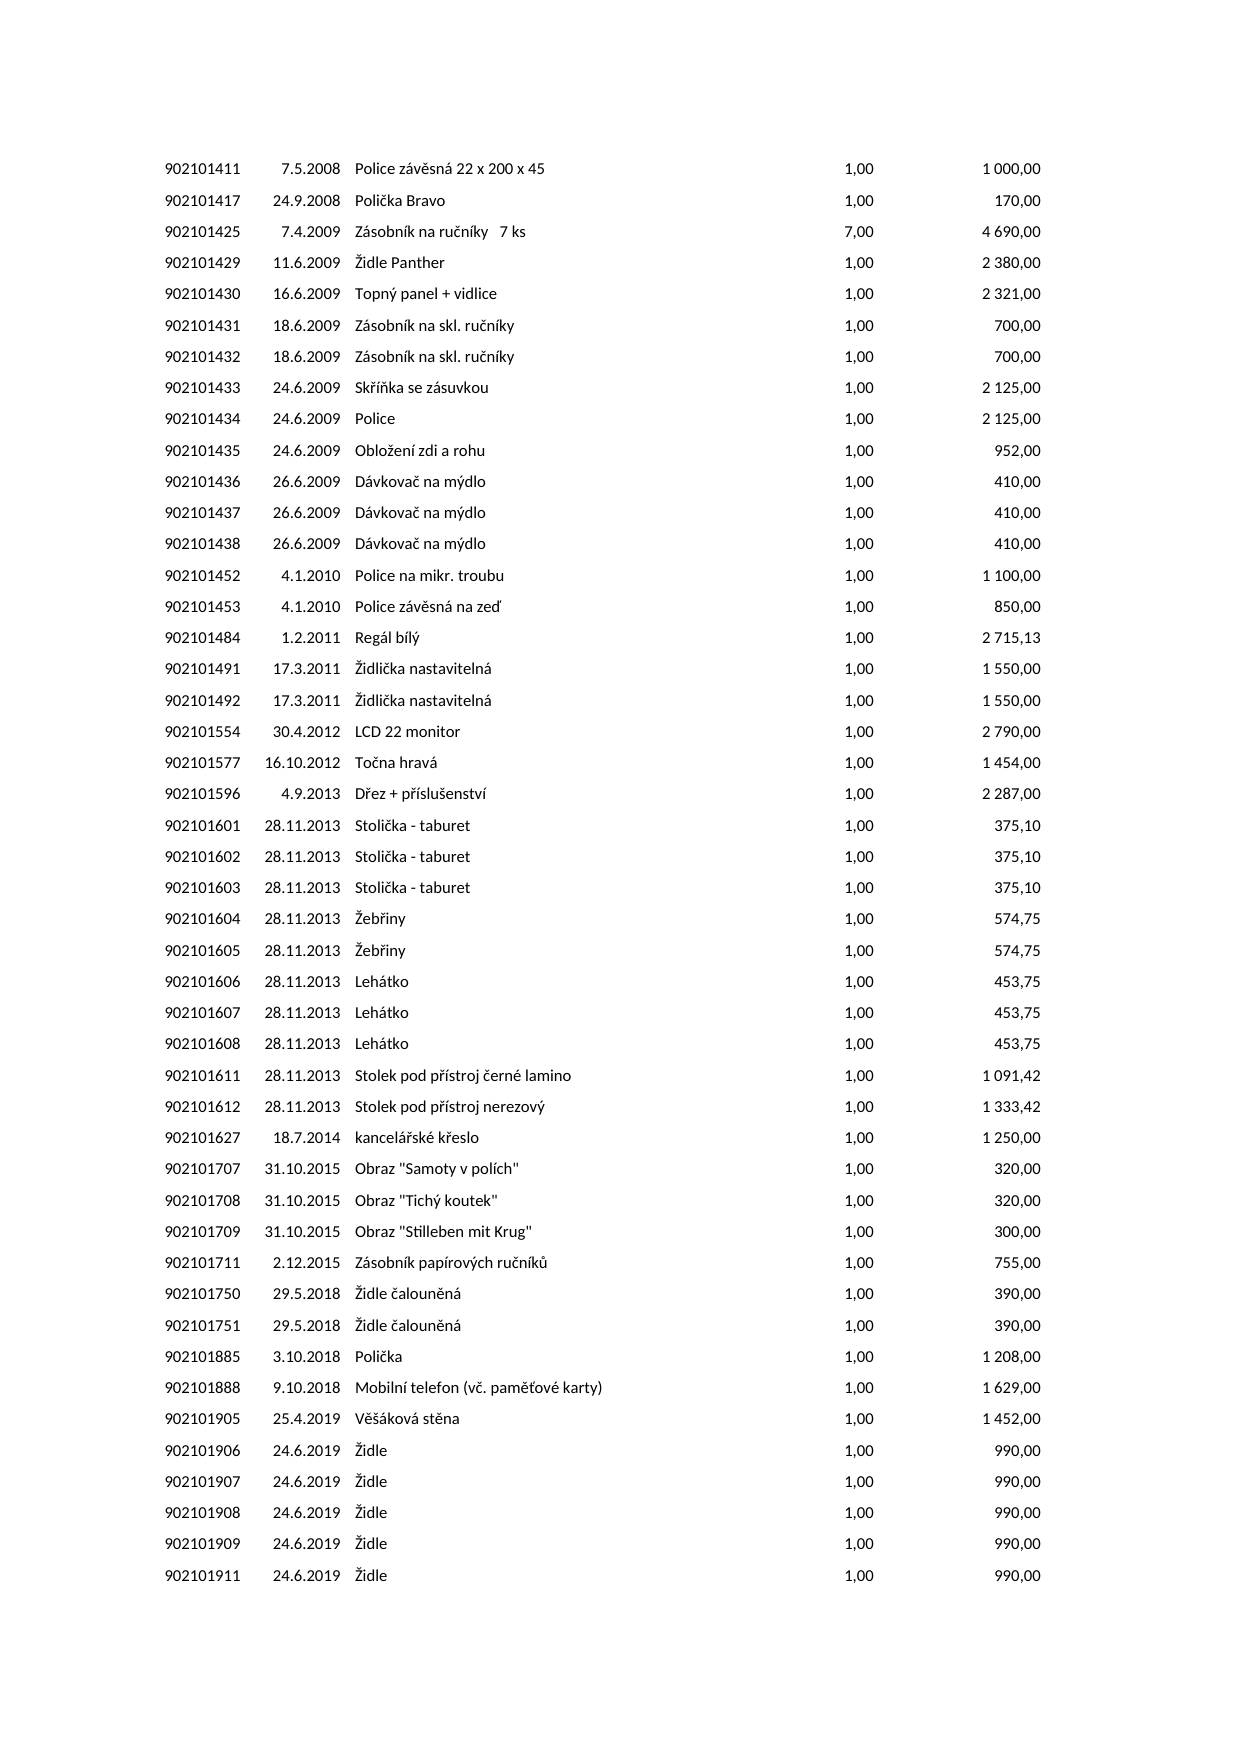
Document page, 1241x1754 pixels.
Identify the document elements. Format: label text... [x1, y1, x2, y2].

table_cell 28.11.2013 [248, 898, 347, 929]
table_cell Stolička - taburet [348, 804, 775, 835]
table_cell 2 321,00 [881, 273, 1048, 304]
table_cell 902101611 [148, 1054, 248, 1085]
table_cell 29.5.2018 [248, 1304, 347, 1335]
table_cell 1,00 [775, 1366, 881, 1398]
table_cell 7,00 [775, 210, 881, 241]
table_cell 1,00 [775, 648, 881, 679]
table_cell 2 125,00 [881, 398, 1048, 429]
table_cell 18.6.2009 [248, 304, 347, 335]
table_cell 1,00 [775, 1429, 881, 1460]
table_cell 17.3.2011 [248, 679, 347, 710]
table_cell 1,00 [775, 429, 881, 460]
table_cell 902101438 [148, 523, 248, 554]
table_cell 902101430 [148, 273, 248, 304]
table_cell 902101708 [148, 1179, 248, 1210]
table_cell 453,75 [881, 991, 1048, 1023]
table_cell LCD 22 monitor [348, 710, 775, 741]
table_cell 902101601 [148, 804, 248, 835]
table_cell 4 690,00 [881, 210, 1048, 241]
table_cell 990,00 [881, 1523, 1048, 1554]
table_cell 1,00 [775, 554, 881, 585]
table_cell 902101602 [148, 835, 248, 866]
table_cell 1,00 [775, 616, 881, 648]
table_cell 902101606 [148, 960, 248, 991]
table_cell 28.11.2013 [248, 835, 347, 866]
table_cell Židle [348, 1491, 775, 1523]
table_cell Dřez + příslušenství [348, 773, 775, 804]
table_cell 1,00 [775, 1116, 881, 1148]
table_cell 1,00 [775, 1304, 881, 1335]
table_cell 902101707 [148, 1148, 248, 1179]
table_cell 902101605 [148, 929, 248, 960]
table_cell Židlička nastavitelná [348, 679, 775, 710]
table_cell 28.11.2013 [248, 1085, 347, 1116]
table_cell 902101432 [148, 335, 248, 366]
table_cell 1 000,00 [881, 148, 1048, 179]
table_cell Regál bílý [348, 616, 775, 648]
table_cell Židle Panther [348, 241, 775, 273]
table_cell Obraz "Samoty v polích" [348, 1148, 775, 1179]
table_cell 2 380,00 [881, 241, 1048, 273]
table_cell 1,00 [775, 835, 881, 866]
table_cell 1,00 [775, 1491, 881, 1523]
table_cell Skříňka se zásuvkou [348, 366, 775, 398]
table_cell Zásobník na skl. ručníky [348, 335, 775, 366]
table_cell 1,00 [775, 585, 881, 616]
table_cell 4.1.2010 [248, 585, 347, 616]
table_cell 1,00 [775, 1335, 881, 1366]
table_cell 990,00 [881, 1429, 1048, 1460]
table_cell 902101911 [148, 1554, 248, 1585]
table_cell 902101906 [148, 1429, 248, 1460]
table_cell 902101596 [148, 773, 248, 804]
table_cell 755,00 [881, 1241, 1048, 1273]
table_cell Židle [348, 1523, 775, 1554]
table_cell 18.6.2009 [248, 335, 347, 366]
table_cell 952,00 [881, 429, 1048, 460]
table_cell 1,00 [775, 1210, 881, 1241]
table_cell 375,10 [881, 866, 1048, 898]
table_cell Stolek pod přístroj nerezový [348, 1085, 775, 1116]
table_cell 453,75 [881, 1023, 1048, 1054]
table_cell 1 452,00 [881, 1398, 1048, 1429]
table_cell 1,00 [775, 304, 881, 335]
table_cell 574,75 [881, 898, 1048, 929]
table_cell 1 550,00 [881, 679, 1048, 710]
table_cell 11.6.2009 [248, 241, 347, 273]
table_cell Obraz "Stilleben mit Krug" [348, 1210, 775, 1241]
table_cell 1,00 [775, 1023, 881, 1054]
table_cell 1,00 [775, 804, 881, 835]
table_cell 1,00 [775, 1460, 881, 1491]
table_cell 2.12.2015 [248, 1241, 347, 1273]
table_cell 4.1.2010 [248, 554, 347, 585]
table_cell Police [348, 398, 775, 429]
table_cell 453,75 [881, 960, 1048, 991]
table_cell 24.6.2019 [248, 1460, 347, 1491]
table_cell Židle čalouněná [348, 1304, 775, 1335]
table_cell 1,00 [775, 710, 881, 741]
table_cell 2 790,00 [881, 710, 1048, 741]
table_cell 902101425 [148, 210, 248, 241]
table_cell 1,00 [775, 460, 881, 491]
table_cell 902101612 [148, 1085, 248, 1116]
table_cell 28.11.2013 [248, 1054, 347, 1085]
table_cell 990,00 [881, 1491, 1048, 1523]
table_cell 1,00 [775, 991, 881, 1023]
table_cell 902101709 [148, 1210, 248, 1241]
table_cell 300,00 [881, 1210, 1048, 1241]
table_cell Polička Bravo [348, 179, 775, 210]
table_cell Lehátko [348, 960, 775, 991]
table_cell 375,10 [881, 835, 1048, 866]
table_cell 902101604 [148, 898, 248, 929]
table_cell Dávkovač na mýdlo [348, 523, 775, 554]
table_cell 1,00 [775, 866, 881, 898]
table_cell 410,00 [881, 460, 1048, 491]
table_cell 902101750 [148, 1273, 248, 1304]
table_cell 28.11.2013 [248, 991, 347, 1023]
table_cell 2 715,13 [881, 616, 1048, 648]
table_cell 902101484 [148, 616, 248, 648]
table_cell 24.6.2019 [248, 1554, 347, 1585]
table_cell 28.11.2013 [248, 929, 347, 960]
table_cell 902101491 [148, 648, 248, 679]
table_cell 320,00 [881, 1179, 1048, 1210]
table_cell 1,00 [775, 335, 881, 366]
table_cell 574,75 [881, 929, 1048, 960]
table_cell 24.6.2009 [248, 398, 347, 429]
table_cell 902101492 [148, 679, 248, 710]
table_cell 18.7.2014 [248, 1116, 347, 1148]
table_cell 1,00 [775, 898, 881, 929]
table_cell 26.6.2009 [248, 523, 347, 554]
table_cell 1,00 [775, 741, 881, 773]
table_cell Lehátko [348, 1023, 775, 1054]
table_cell 1,00 [775, 179, 881, 210]
table_cell 28.11.2013 [248, 1023, 347, 1054]
table_cell 3.10.2018 [248, 1335, 347, 1366]
table_cell 16.6.2009 [248, 273, 347, 304]
table_cell 390,00 [881, 1273, 1048, 1304]
table_cell 1,00 [775, 1554, 881, 1585]
table_cell 1.2.2011 [248, 616, 347, 648]
table_cell 410,00 [881, 523, 1048, 554]
table_cell 375,10 [881, 804, 1048, 835]
table_cell 902101888 [148, 1366, 248, 1398]
table_cell 7.5.2008 [248, 148, 347, 179]
table_cell 28.11.2013 [248, 804, 347, 835]
table_cell 1 454,00 [881, 741, 1048, 773]
table_cell Židle [348, 1554, 775, 1585]
table_cell Točna hravá [348, 741, 775, 773]
table_cell 24.6.2019 [248, 1429, 347, 1460]
table_cell 902101603 [148, 866, 248, 898]
table_cell 902101435 [148, 429, 248, 460]
table_cell 902101452 [148, 554, 248, 585]
table_cell 902101751 [148, 1304, 248, 1335]
table_cell 902101908 [148, 1491, 248, 1523]
table_cell 1,00 [775, 1241, 881, 1273]
table_cell Zásobník na skl. ručníky [348, 304, 775, 335]
table_cell 410,00 [881, 491, 1048, 523]
table_cell 24.6.2019 [248, 1523, 347, 1554]
table_cell Dávkovač na mýdlo [348, 460, 775, 491]
table_cell 902101436 [148, 460, 248, 491]
table_cell 902101417 [148, 179, 248, 210]
table_cell 9.10.2018 [248, 1366, 347, 1398]
table_cell 1,00 [775, 1054, 881, 1085]
table_cell 1 091,42 [881, 1054, 1048, 1085]
table_cell 1,00 [775, 491, 881, 523]
table_cell 31.10.2015 [248, 1179, 347, 1210]
table_cell 902101434 [148, 398, 248, 429]
table_cell 850,00 [881, 585, 1048, 616]
table_cell 4.9.2013 [248, 773, 347, 804]
table_cell Zásobník papírových ručníků [348, 1241, 775, 1273]
table_cell 902101608 [148, 1023, 248, 1054]
table_cell Stolek pod přístroj černé lamino [348, 1054, 775, 1085]
table_cell 16.10.2012 [248, 741, 347, 773]
table_cell 1 333,42 [881, 1085, 1048, 1116]
table_cell kancelářské křeslo [348, 1116, 775, 1148]
table_cell 902101411 [148, 148, 248, 179]
table_cell 1,00 [775, 1148, 881, 1179]
table_cell 2 287,00 [881, 773, 1048, 804]
table_cell 1,00 [775, 929, 881, 960]
table_cell 902101711 [148, 1241, 248, 1273]
table_cell 902101429 [148, 241, 248, 273]
table_cell Židle čalouněná [348, 1273, 775, 1304]
table_cell 1,00 [775, 679, 881, 710]
table_cell 902101885 [148, 1335, 248, 1366]
table_cell 902101905 [148, 1398, 248, 1429]
table_cell Žebřiny [348, 898, 775, 929]
table_cell Stolička - taburet [348, 835, 775, 866]
table_cell 902101554 [148, 710, 248, 741]
table_cell 902101453 [148, 585, 248, 616]
table_cell 902101909 [148, 1523, 248, 1554]
table_cell Zásobník na ručníky 7 ks [348, 210, 775, 241]
table_cell 1,00 [775, 523, 881, 554]
table_cell 1,00 [775, 273, 881, 304]
table_cell 902101607 [148, 991, 248, 1023]
table_cell Topný panel + vidlice [348, 273, 775, 304]
table_cell 24.6.2009 [248, 366, 347, 398]
table_cell 1 629,00 [881, 1366, 1048, 1398]
table_cell 902101431 [148, 304, 248, 335]
table_cell Lehátko [348, 991, 775, 1023]
table_cell 1 250,00 [881, 1116, 1048, 1148]
table_cell 1,00 [775, 366, 881, 398]
table_cell Police na mikr. troubu [348, 554, 775, 585]
table_cell 1,00 [775, 1179, 881, 1210]
table_cell 29.5.2018 [248, 1273, 347, 1304]
table_cell 1,00 [775, 773, 881, 804]
table_cell Police závěsná na zeď [348, 585, 775, 616]
table_cell 1 208,00 [881, 1335, 1048, 1366]
table_cell Žebřiny [348, 929, 775, 960]
table_cell 1,00 [775, 1273, 881, 1304]
table_cell 700,00 [881, 335, 1048, 366]
table_cell Dávkovač na mýdlo [348, 491, 775, 523]
table_cell 26.6.2009 [248, 491, 347, 523]
table_cell 902101433 [148, 366, 248, 398]
table_cell Obraz "Tichý koutek" [348, 1179, 775, 1210]
table_cell 1,00 [775, 1085, 881, 1116]
table_cell 902101627 [148, 1116, 248, 1148]
table_cell Věšáková stěna [348, 1398, 775, 1429]
table_cell Mobilní telefon (vč. paměťové karty) [348, 1366, 775, 1398]
table_cell 1,00 [775, 1398, 881, 1429]
table_cell Židlička nastavitelná [348, 648, 775, 679]
table_cell Židle [348, 1429, 775, 1460]
table_cell 17.3.2011 [248, 648, 347, 679]
table_cell 320,00 [881, 1148, 1048, 1179]
table_cell 990,00 [881, 1554, 1048, 1585]
table_cell 1 550,00 [881, 648, 1048, 679]
table_cell 990,00 [881, 1460, 1048, 1491]
table_cell 28.11.2013 [248, 960, 347, 991]
table_cell 1,00 [775, 1523, 881, 1554]
table_cell 28.11.2013 [248, 866, 347, 898]
table_cell Stolička - taburet [348, 866, 775, 898]
table_cell 31.10.2015 [248, 1210, 347, 1241]
table_cell 902101907 [148, 1460, 248, 1491]
table_cell 26.6.2009 [248, 460, 347, 491]
table_cell 170,00 [881, 179, 1048, 210]
table_cell 1,00 [775, 398, 881, 429]
table_cell 24.9.2008 [248, 179, 347, 210]
table_cell 700,00 [881, 304, 1048, 335]
table_cell 1,00 [775, 241, 881, 273]
table_cell 24.6.2009 [248, 429, 347, 460]
table_cell 902101437 [148, 491, 248, 523]
table_cell 1 100,00 [881, 554, 1048, 585]
table_cell Polička [348, 1335, 775, 1366]
table_cell 24.6.2019 [248, 1491, 347, 1523]
table_cell 31.10.2015 [248, 1148, 347, 1179]
table_cell 2 125,00 [881, 366, 1048, 398]
table_cell Obložení zdi a rohu [348, 429, 775, 460]
table_cell 7.4.2009 [248, 210, 347, 241]
table_cell 902101577 [148, 741, 248, 773]
table_cell 30.4.2012 [248, 710, 347, 741]
table_cell 25.4.2019 [248, 1398, 347, 1429]
table_cell 1,00 [775, 960, 881, 991]
table_cell Židle [348, 1460, 775, 1491]
table_cell 390,00 [881, 1304, 1048, 1335]
table_cell 1,00 [775, 148, 881, 179]
table_cell Police závěsná 22 x 200 x 45 [348, 148, 775, 179]
